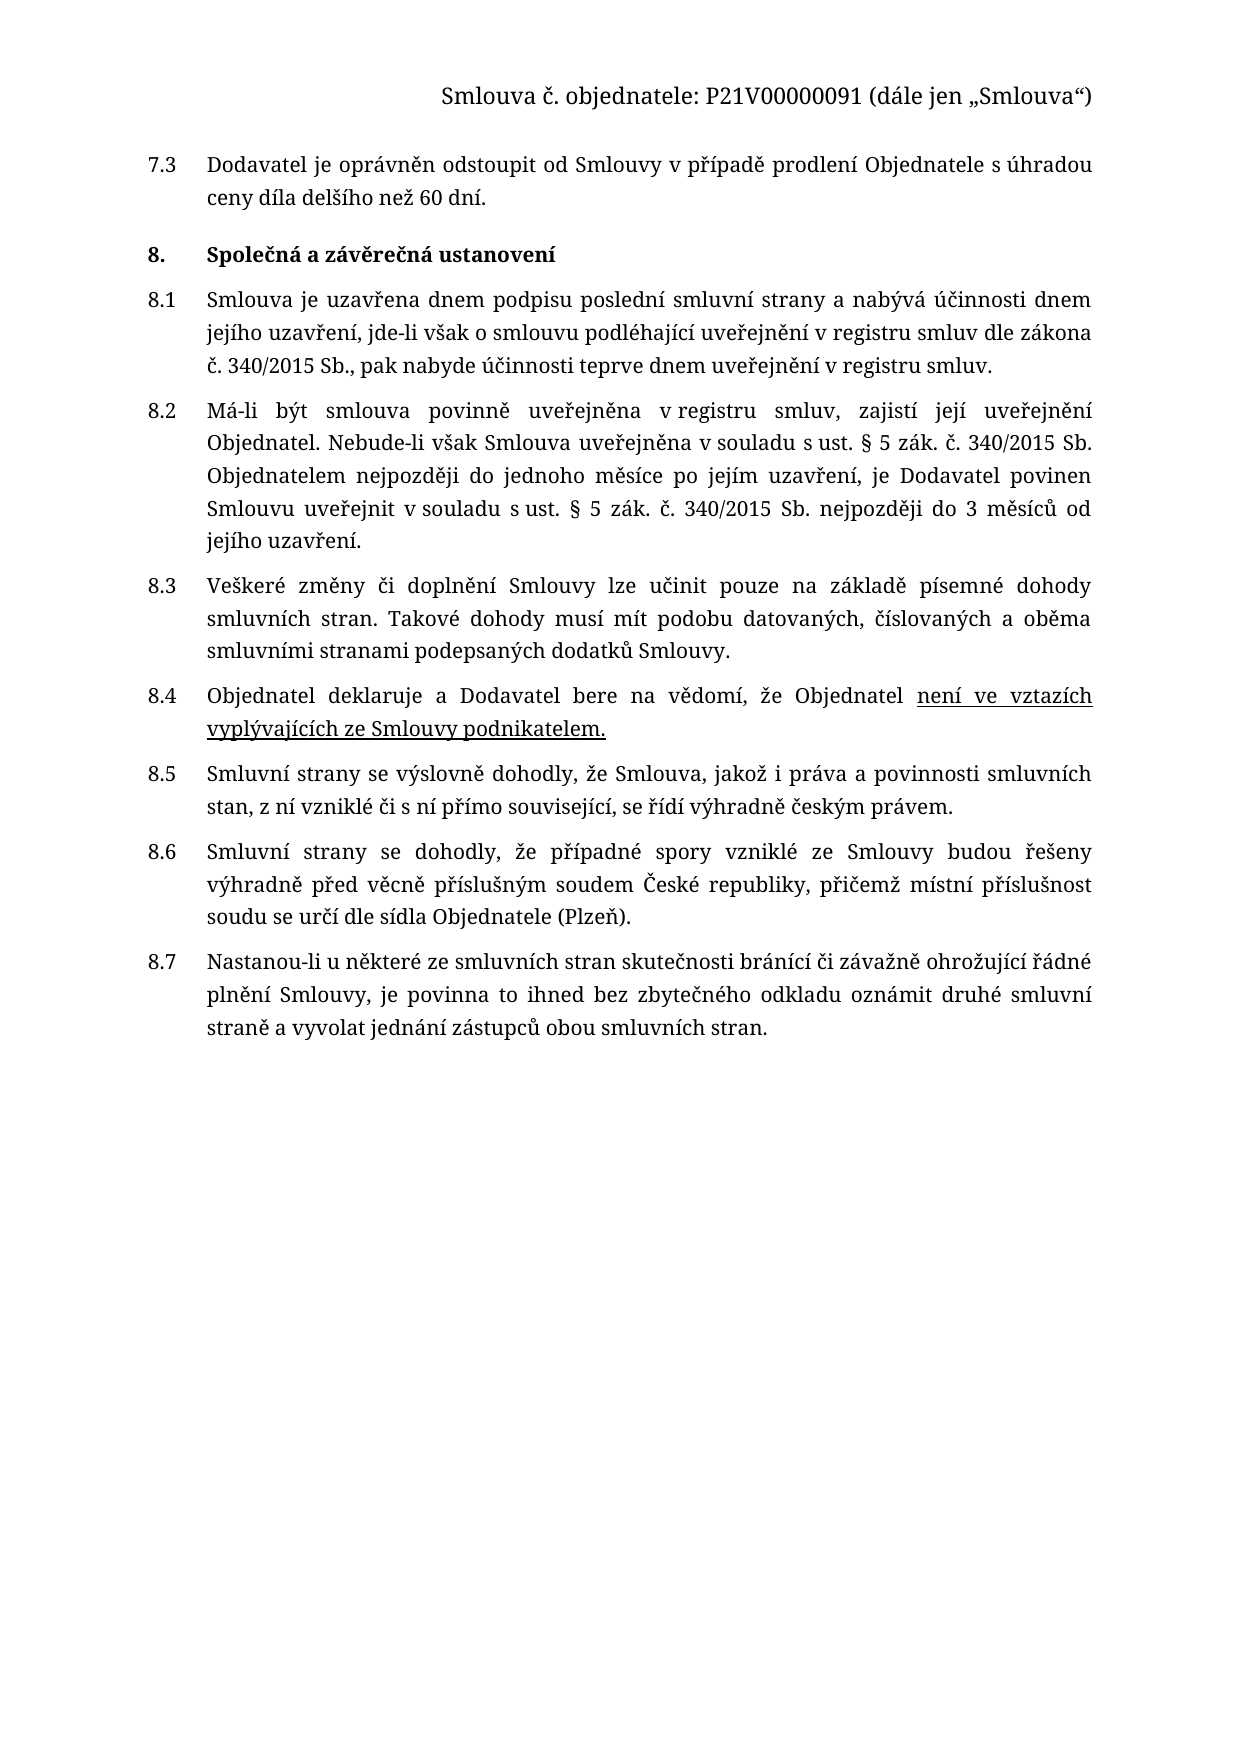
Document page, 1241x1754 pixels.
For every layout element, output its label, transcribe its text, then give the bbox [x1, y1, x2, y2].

list Nastanou-li u některé ze smluvních stran skutečnosti bránící či závažně ohrožující řádné plnění Smlouvy, je povinna to ihned bez zbytečného odkladu oznámit druhé smluvní straně a vyvolat jednání zástupců obou smluvních stran. [148, 947, 1093, 1041]
list Společná a závěrečná ustanovení [148, 240, 1093, 269]
list Smluvní strany se dohodly, že případné spory vzniklé ze Smlouvy budou řešeny výhradně před věcně příslušným soudem České republiky, přičemž místní příslušnost soudu se určí dle sídla Objednatele (Plzeň). [148, 837, 1093, 931]
list Objednatel deklaruje a Dodavatel bere na vědomí, že Objednatel není ve vztazích vyplývajících ze Smlouvy podnikatelem. [148, 682, 1093, 743]
list Má-li být smlouva povinně uveřejněna v registru smluv, zajistí její uveřejnění Objednatel. Nebude-li však Smlouva uveřejněna v souladu s ust. § 5 zák. č. 340/2015 Sb. Objednatelem nejpozději do jednoho měsíce po jejím uzavření, je Dodavatel povinen Smlouvu uveřejnit v souladu s ust. § 5 zák. č. 340/2015 Sb. nejpozději do 3 měsíců od jejího uzavření. [148, 396, 1093, 555]
list Smluvní strany se výslovně dohodly, že Smlouva, jakož i práva a povinnosti smluvních stan, z ní vzniklé či s ní přímo související, se řídí výhradně českým právem. [148, 759, 1093, 820]
list Dodavatel je oprávněn odstoupit od Smlouvy v případě prodlení Objednatele s úhradou ceny díla delšího než 60 dní. [148, 150, 1093, 211]
list Smlouva je uzavřena dnem podpisu poslední smluvní strany a nabývá účinnosti dnem jejího uzavření, jde-li však o smlouvu podléhající uveřejnění v registru smluv dle zákona č. 340/2015 Sb., pak nabyde účinnosti teprve dnem uveřejnění v registru smluv. [148, 286, 1093, 379]
list Veškeré změny či doplnění Smlouvy lze učinit pouze na základě písemné dohody smluvních stran. Takové dohody musí mít podobu datovaných, číslovaných a oběma smluvními stranami podepsaných dodatků Smlouvy. [148, 571, 1093, 665]
